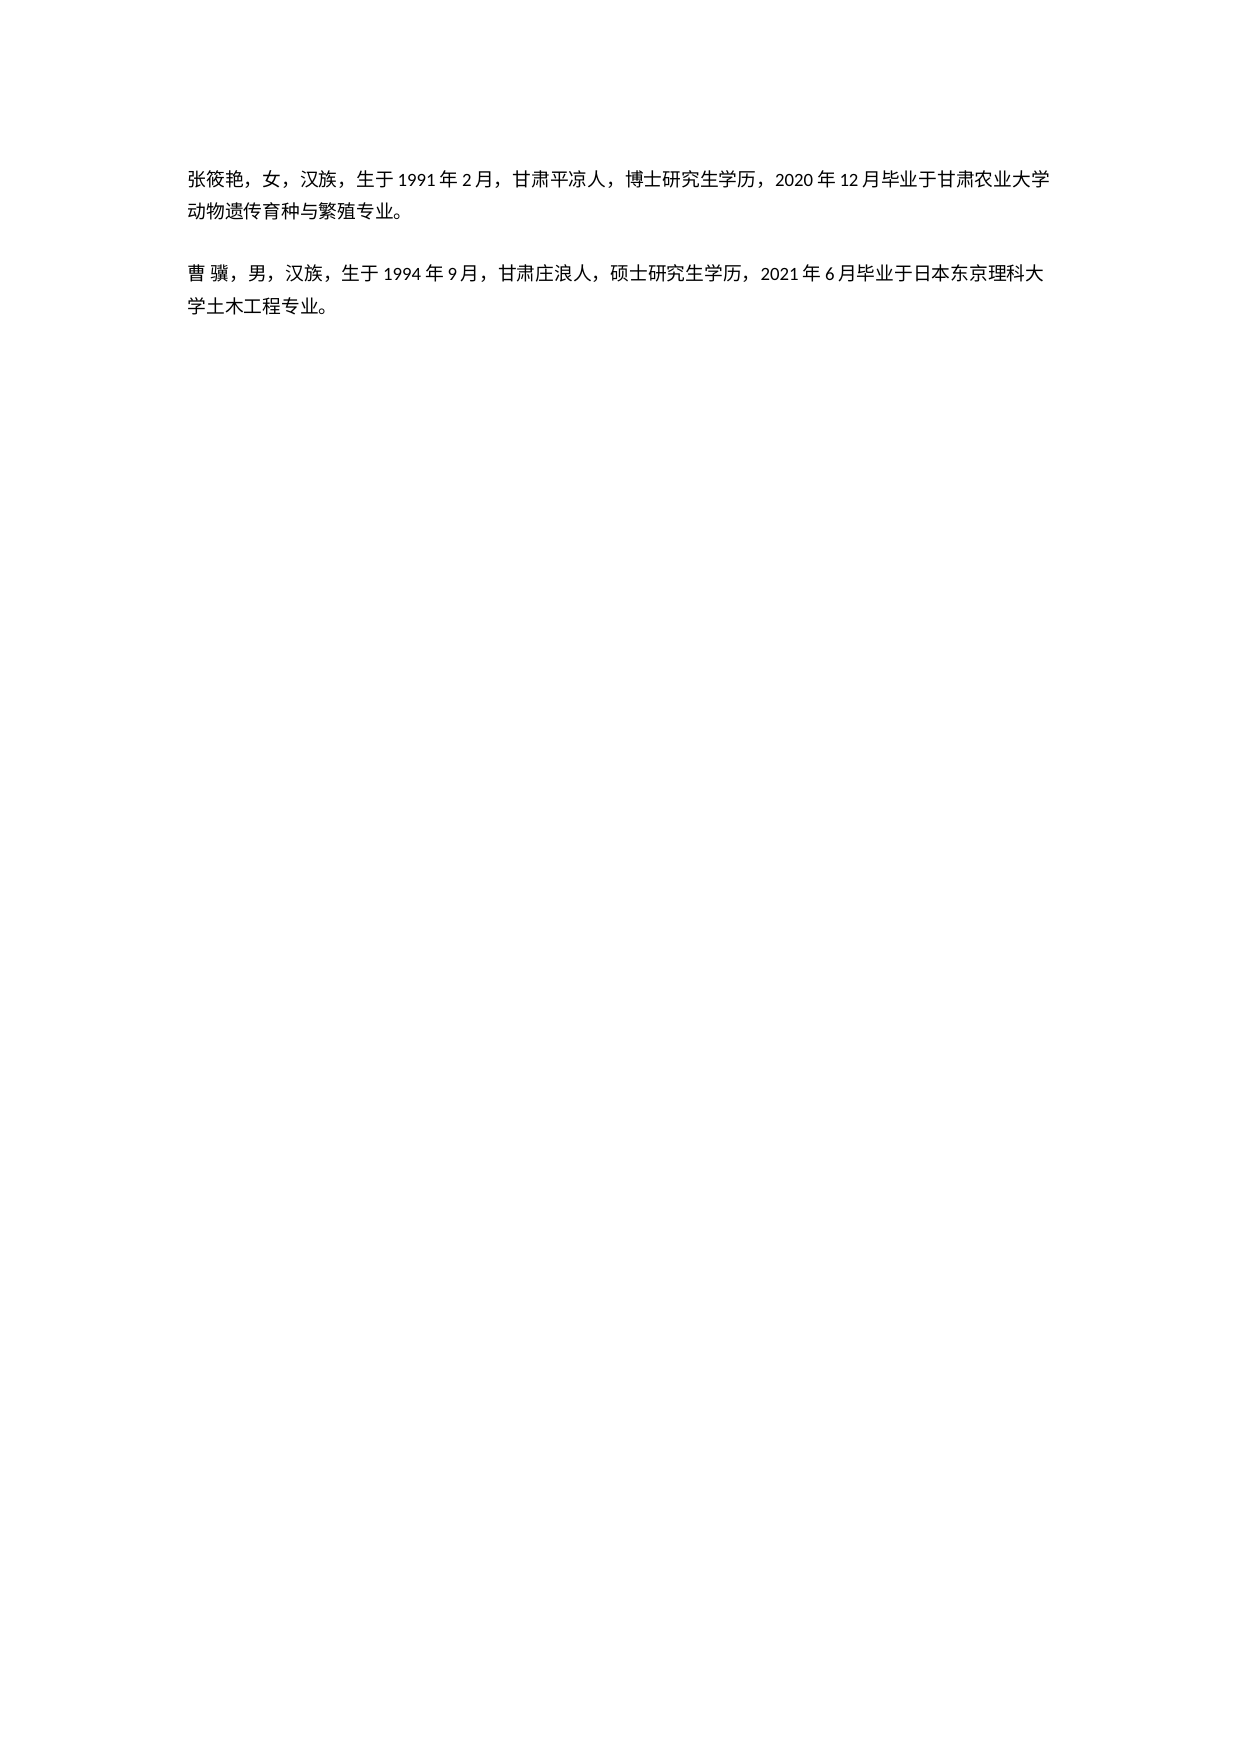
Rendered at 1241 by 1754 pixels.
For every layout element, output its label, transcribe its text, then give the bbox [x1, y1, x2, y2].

text 曹 骥，男，汉族，生于1994年9月，甘肃庄浪人，硕士研究生学历，2021年6月毕业于日本东京理科大学土木工程专业。 [187, 256, 1053, 321]
text 张筱艳，女，汉族，生于1991年2月，甘肃平凉人，博士研究生学历，2020年12月毕业于甘肃农业大学动物遗传育种与繁殖专业。 [187, 162, 1053, 227]
